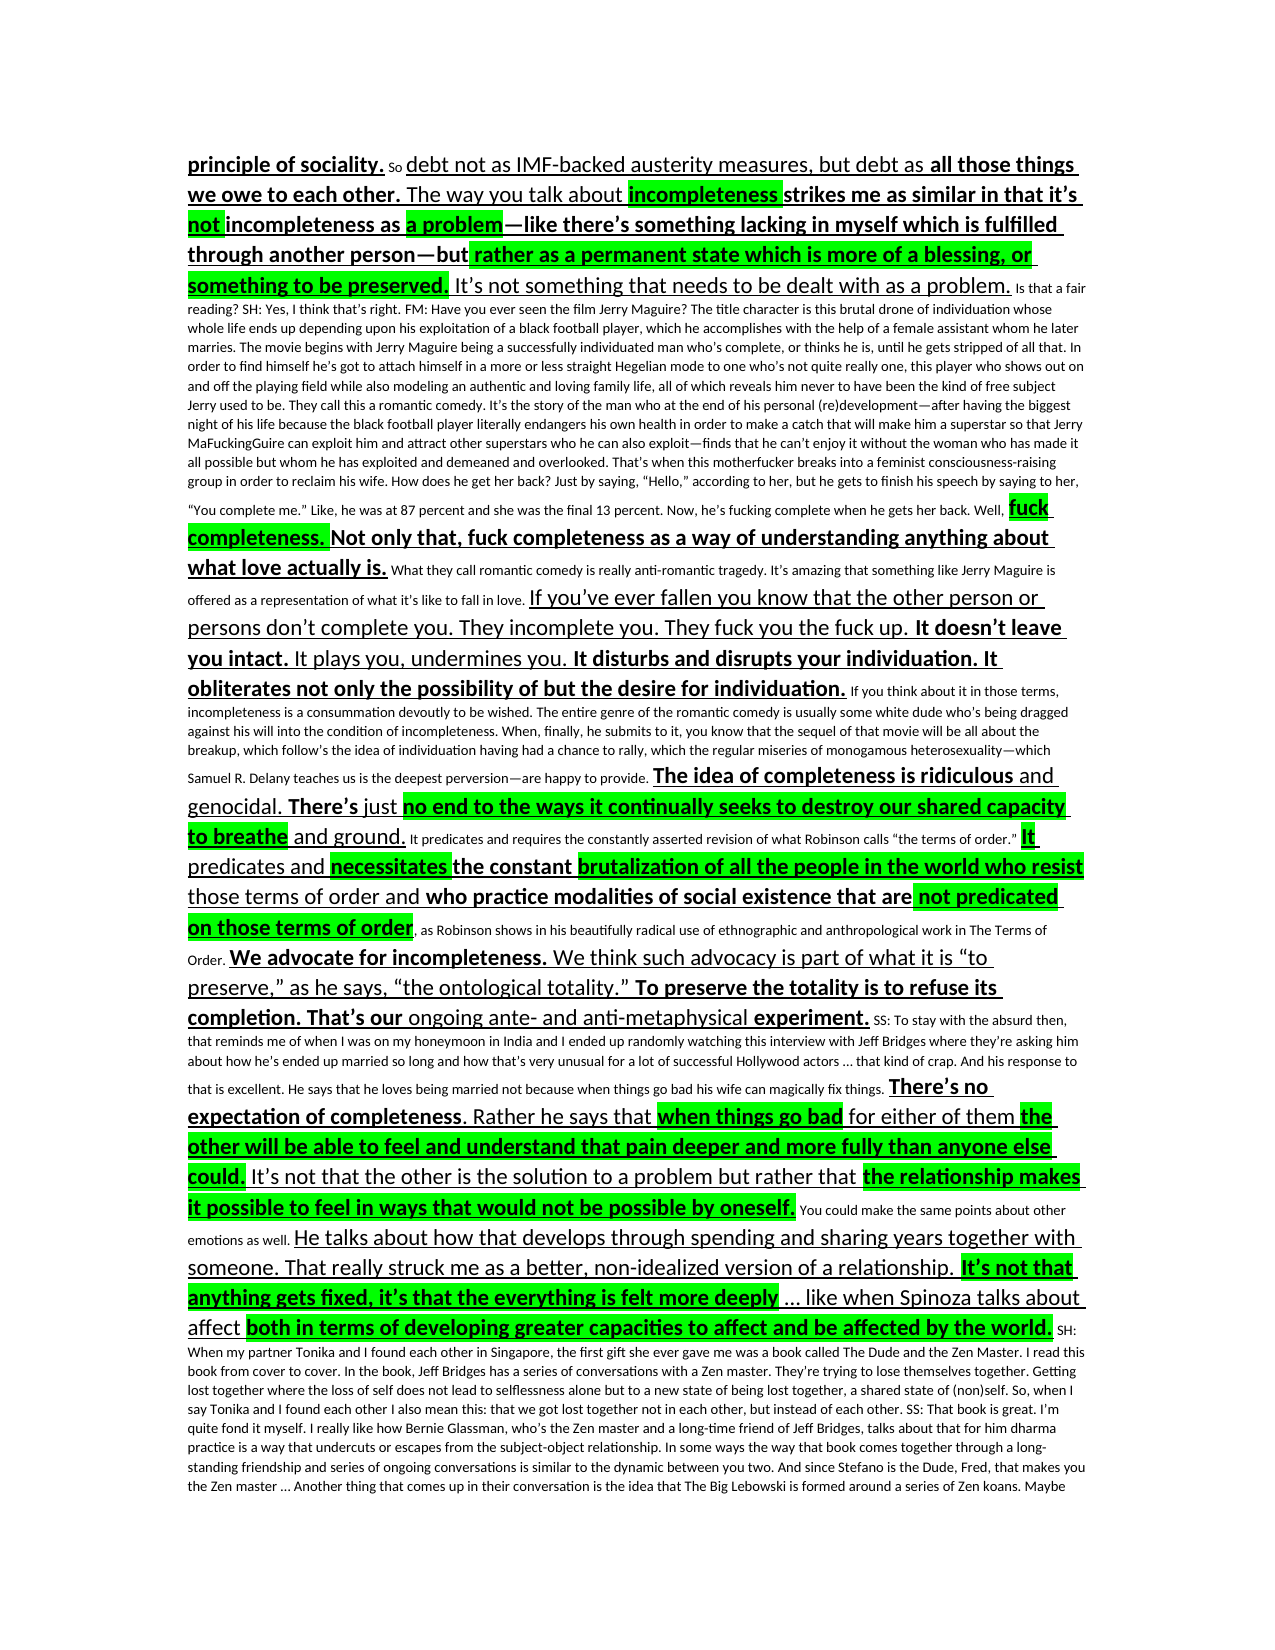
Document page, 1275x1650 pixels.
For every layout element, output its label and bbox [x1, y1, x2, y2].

text [187, 150, 1087, 1495]
